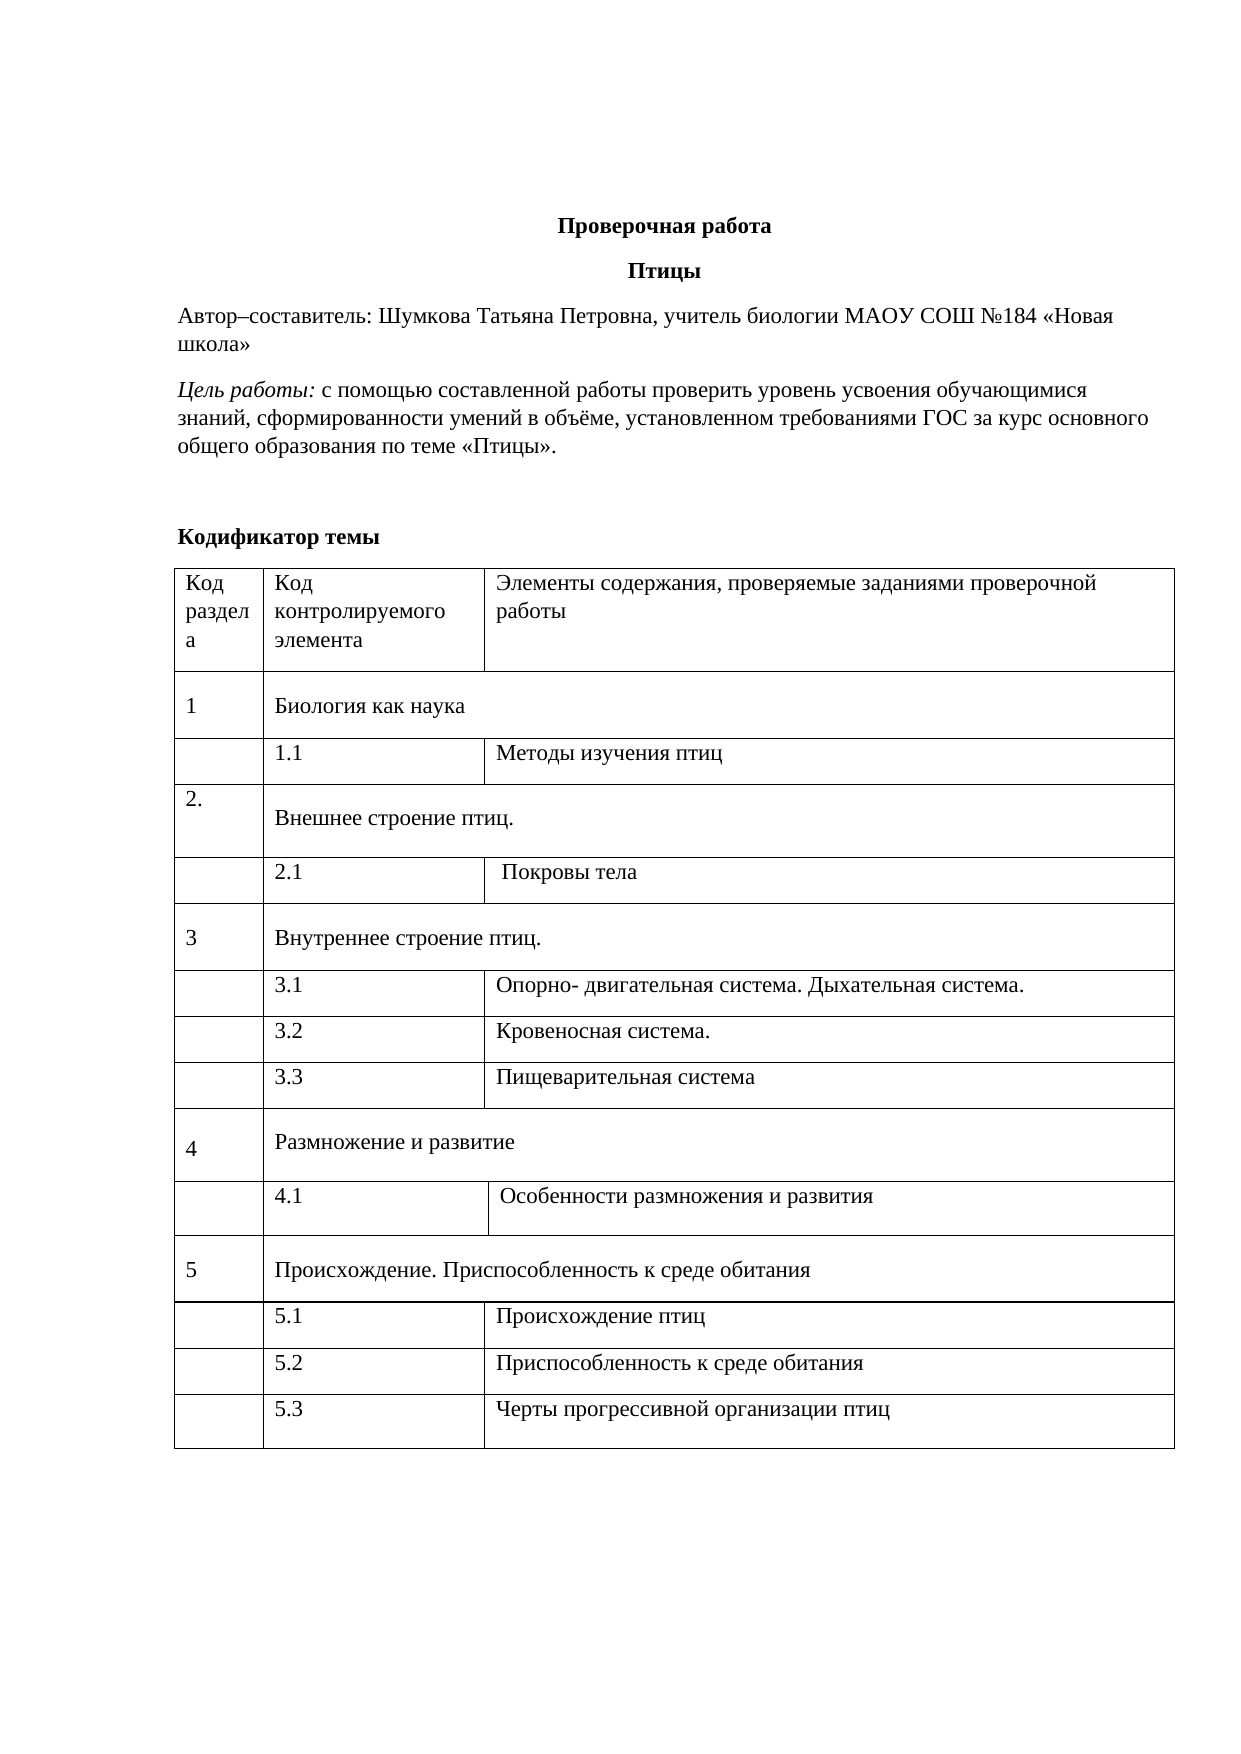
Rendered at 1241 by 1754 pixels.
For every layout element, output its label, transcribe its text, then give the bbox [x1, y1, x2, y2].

table_cell 4 [175, 1109, 263, 1181]
table_cell 3.1 [264, 971, 484, 1016]
table_cell Внешнее строение птиц. [264, 785, 1174, 857]
table_cell 1.1 [264, 739, 484, 784]
table_cell 5.3 [264, 1395, 484, 1447]
table_cell [175, 1303, 263, 1348]
table_cell 5 [175, 1236, 263, 1301]
table_cell Размножение и развитие [264, 1109, 1174, 1181]
text Птицы [177, 257, 1152, 283]
table_header Элементы содержания, проверяемые заданиями проверочной работы [485, 569, 1174, 671]
table_cell 5.1 [264, 1303, 484, 1348]
table_cell Биология как наука [264, 672, 1174, 738]
table_cell Покровы тела [485, 858, 1174, 903]
table_cell Особенности размножения и развития [489, 1182, 1174, 1235]
table_cell [175, 1182, 263, 1235]
table_cell Черты прогрессивной организации птиц [485, 1395, 1174, 1447]
table_cell Приспособленность к среде обитания [485, 1349, 1174, 1394]
table_cell Происхождение. Приспособленность к среде обитания [264, 1236, 1174, 1301]
table_cell 4.1 [264, 1182, 488, 1235]
table_cell 3 [175, 904, 263, 969]
table_cell [175, 1395, 263, 1447]
table_header Код контролируемого элемента [264, 569, 484, 671]
table_cell [175, 1349, 263, 1394]
table_cell 1 [175, 672, 263, 738]
table_cell [175, 858, 263, 903]
table_cell 2. [175, 785, 263, 857]
table_cell Опорно- двигательная система. Дыхательная система. [485, 971, 1174, 1016]
table_cell Внутреннее строение птиц. [264, 904, 1174, 969]
table_cell [175, 1017, 263, 1062]
text Автор–составитель: Шумкова Татьяна Петровна, учитель биологии МАОУ СОШ №184 «Новая школа» [177, 302, 1152, 357]
table_cell Происхождение птиц [485, 1303, 1174, 1348]
table_cell Пищеварительная система [485, 1063, 1174, 1108]
table_cell [175, 739, 263, 784]
table_cell 3.3 [264, 1063, 484, 1108]
table_cell 3.2 [264, 1017, 484, 1062]
table_cell [175, 1063, 263, 1108]
table_cell Методы изучения птиц [485, 739, 1174, 784]
table_header Код раздела [175, 569, 263, 671]
text Проверочная работа [177, 212, 1152, 238]
table_cell 2.1 [264, 858, 484, 903]
table_cell [175, 971, 263, 1016]
table_cell Кровеносная система. [485, 1017, 1174, 1062]
text Кодификатор темы [177, 523, 1152, 549]
text Цель работы: с помощью составленной работы проверить уровень усвоения обучающимися знаний, сформированности умений в объёме, установленном требованиями ГОС за курс основного общего образования по теме «Птицы». [177, 376, 1152, 459]
table_cell 5.2 [264, 1349, 484, 1394]
